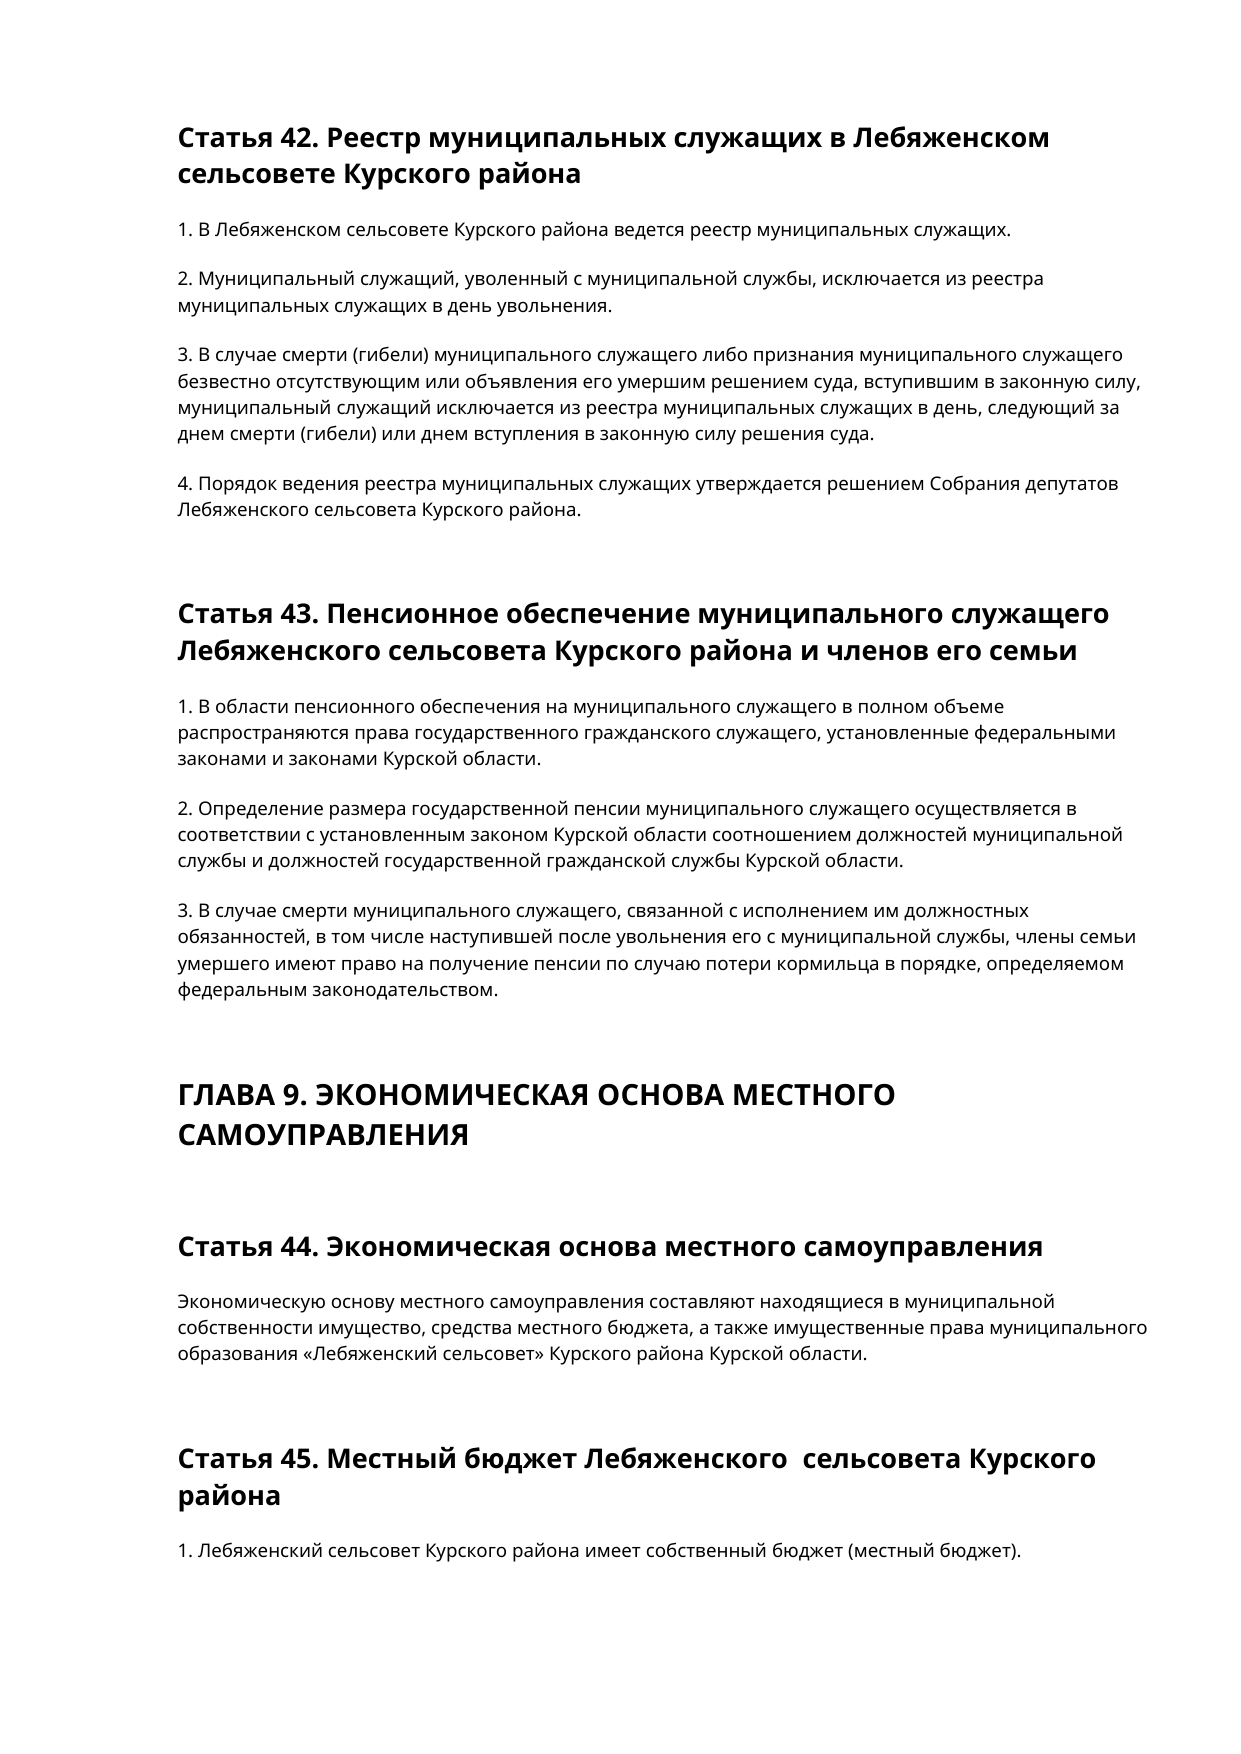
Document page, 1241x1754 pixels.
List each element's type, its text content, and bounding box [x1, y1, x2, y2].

text ГЛАВА 9. ЭКОНОМИЧЕСКАЯ ОСНОВА МЕСТНОГО САМОУПРАВЛЕНИЯ [177, 1075, 1152, 1154]
text Экономическую основу местного самоуправления составляют находящиеся в муниципальной собственности имущество, средства местного бюджета, а также имущественные права муниципального образования «Лебяженский сельсовет» Курского района Курской области. [177, 1287, 1152, 1366]
text Статья 44. Экономическая основа местного самоуправления [177, 1227, 1152, 1264]
text 1. В области пенсионного обеспечения на муниципального служащего в полном объеме распространяются права государственного гражданского служащего, установленные федеральными законами и законами Курской области. [177, 692, 1152, 771]
text 1. Лебяженский сельсовет Курского района имеет собственный бюджет (местный бюджет). [177, 1537, 1152, 1563]
text 1. В Лебяженском сельсовете Курского района ведется реестр муниципальных служащих. [177, 215, 1152, 242]
text 2. Определение размера государственной пенсии муниципального служащего осуществляется в соответствии с установленным законом Курской области соотношением должностей муниципальной службы и должностей государственной гражданской службы Курской области. [177, 794, 1152, 873]
text Статья 42. Реестр муниципальных служащих в Лебяженском сельсовете Курского района [177, 118, 1152, 192]
text 4. Порядок ведения реестра муниципальных служащих утверждается решением Собрания депутатов Лебяженского сельсовета Курского района. [177, 469, 1152, 522]
text 3. В случае смерти муниципального служащего, связанной с исполнением им должностных обязанностей, в том числе наступившей после увольнения его с муниципальной службы, члены семьи умершего имеют право на получение пенсии по случаю потери кормильца в порядке, определяемом федеральным законодательством. [177, 897, 1152, 1002]
text 3. В случае смерти (гибели) муниципального служащего либо признания муниципального служащего безвестно отсутствующим или объявления его умершим решением суда, вступившим в законную силу, муниципальный служащий исключается из реестра муниципальных служащих в день, следующий за днем смерти (гибели) или днем вступления в законную силу решения суда. [177, 341, 1152, 446]
text Статья 45. Местный бюджет Лебяженского сельсовета Курского района [177, 1439, 1152, 1513]
text Статья 43. Пенсионное обеспечение муниципального служащего Лебяженского сельсовета Курского района и членов его семьи [177, 595, 1152, 669]
text 2. Муниципальный служащий, уволенный с муниципальной службы, исключается из реестра муниципальных служащих в день увольнения. [177, 265, 1152, 317]
